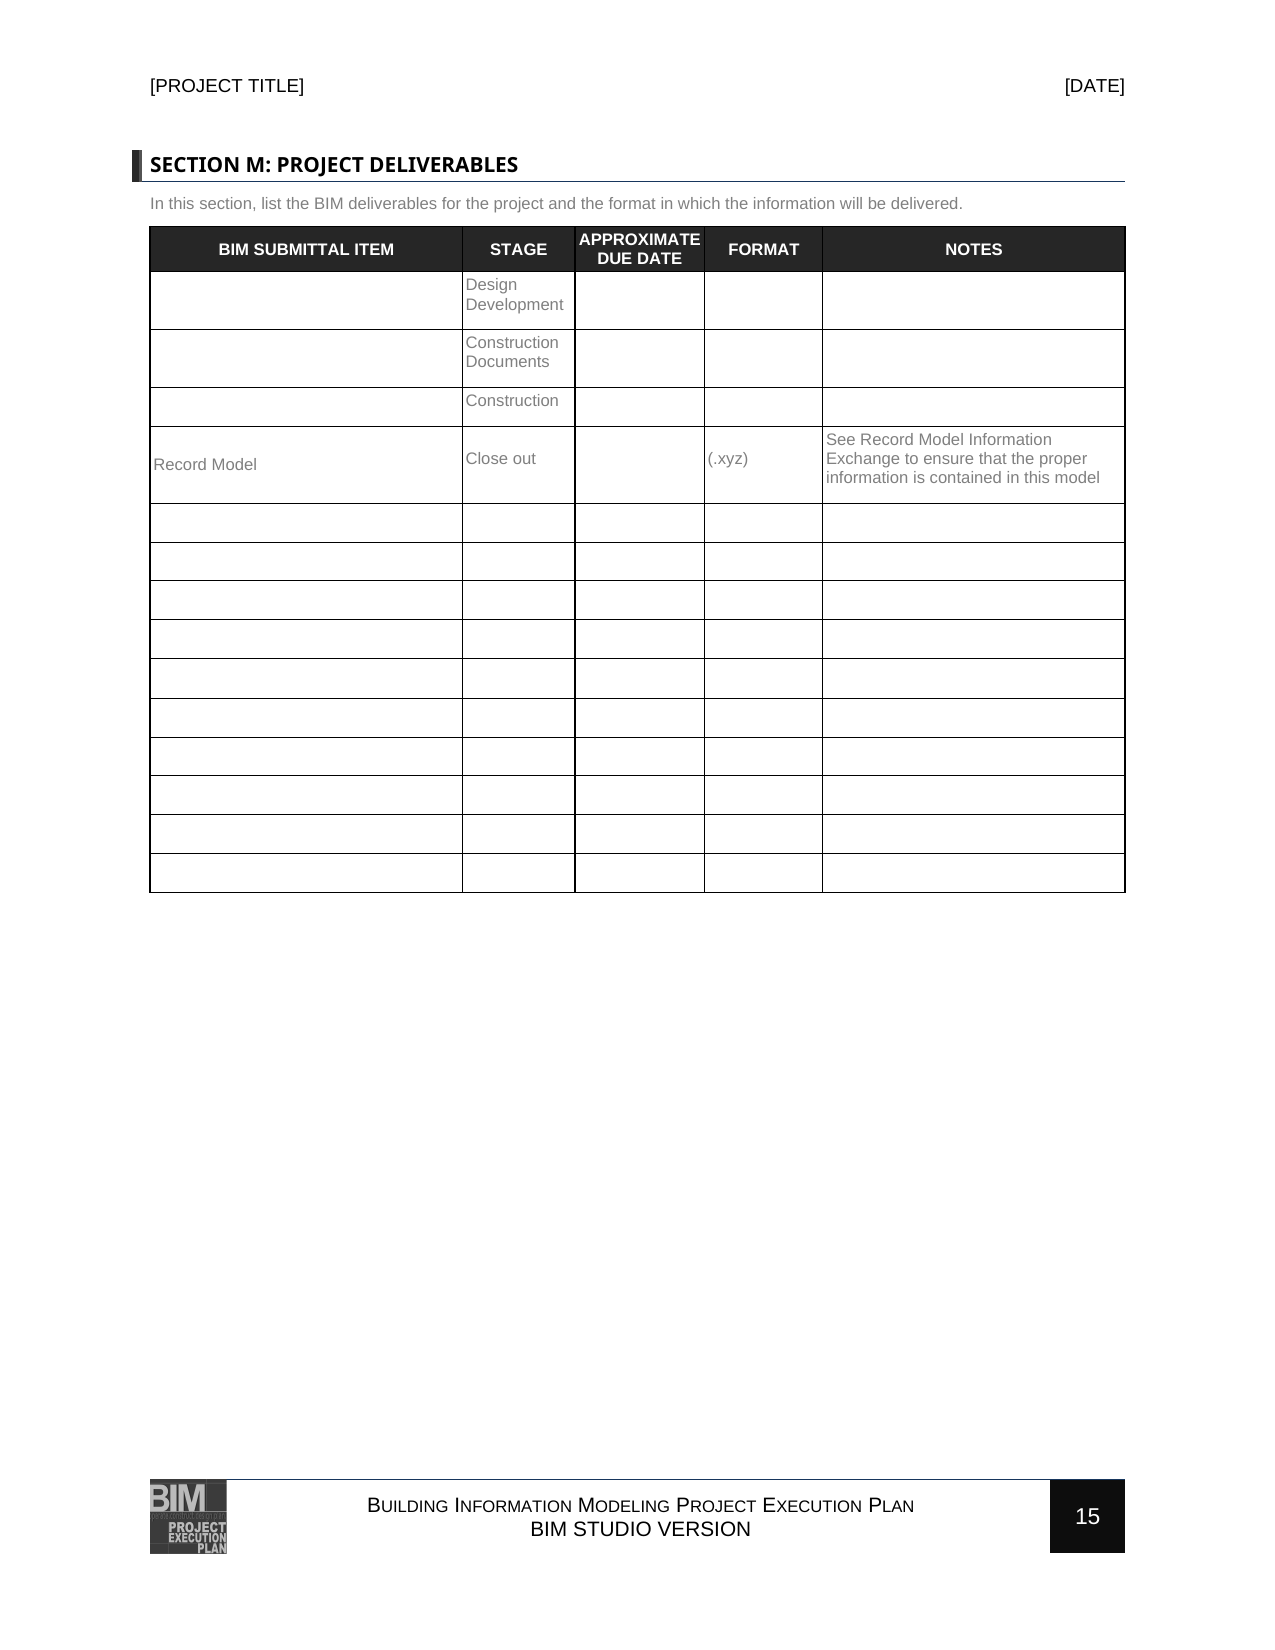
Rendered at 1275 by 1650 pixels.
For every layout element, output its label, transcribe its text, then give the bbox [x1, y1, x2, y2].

table_cell [151, 272, 462, 329]
table_cell [705, 504, 822, 542]
table_cell [151, 620, 462, 658]
table_cell [705, 620, 822, 658]
table_cell [576, 815, 704, 853]
table_cell [705, 659, 822, 698]
table_cell [576, 738, 704, 775]
table_cell [151, 330, 462, 387]
table_cell [823, 738, 1124, 775]
table_cell [463, 504, 574, 542]
table_header NOTES [823, 227, 1124, 271]
table_cell [576, 272, 704, 329]
table_cell [823, 659, 1124, 698]
table_cell [151, 854, 462, 892]
table_cell [576, 504, 704, 542]
table_cell [705, 699, 822, 737]
table_cell [576, 581, 704, 619]
table_cell [823, 388, 1124, 426]
table_cell [576, 776, 704, 814]
table_cell [151, 776, 462, 814]
table_cell [823, 330, 1124, 387]
table_cell [151, 738, 462, 775]
table_header FORMAT [705, 227, 822, 271]
table_cell [463, 738, 574, 775]
table_cell See Record Model Information Exchange to ensure that the proper information is contained in this model [823, 427, 1124, 503]
table_cell [823, 504, 1124, 542]
table_cell [576, 659, 704, 698]
table_cell [463, 659, 574, 698]
table_cell [823, 272, 1124, 329]
table_cell [151, 581, 462, 619]
table_cell [705, 388, 822, 426]
table_cell [823, 699, 1124, 737]
table_cell [705, 543, 822, 580]
table_cell [463, 543, 574, 580]
table_cell [823, 776, 1124, 814]
table_cell [151, 659, 462, 698]
table_cell [151, 815, 462, 853]
table_cell [463, 620, 574, 658]
table_header Approximate Due Date [576, 227, 704, 271]
table_cell [705, 738, 822, 775]
table_cell [151, 504, 462, 542]
table_cell Construction Documents [463, 330, 574, 387]
table_cell Close out [463, 427, 574, 503]
table_cell [823, 620, 1124, 658]
text In this section, list the BIM deliverables for the project and the format in which the information will be delivered. [150, 194, 1125, 213]
table_cell [463, 776, 574, 814]
table_cell [463, 815, 574, 853]
table_cell [576, 427, 704, 503]
table_cell Construction [463, 388, 574, 426]
table_cell [576, 854, 704, 892]
table_cell [705, 815, 822, 853]
table_cell [151, 699, 462, 737]
table_cell [463, 854, 574, 892]
table_cell [705, 272, 822, 329]
table_header STAGE [463, 227, 574, 271]
table_cell [705, 776, 822, 814]
table_cell [823, 854, 1124, 892]
table_cell [705, 330, 822, 387]
table_cell Design Development [463, 272, 574, 329]
table_cell [463, 581, 574, 619]
table_cell [705, 854, 822, 892]
text Section M: Project Deliverables [142, 150, 1125, 181]
table_cell [823, 581, 1124, 619]
table_cell [576, 388, 704, 426]
table_cell [576, 543, 704, 580]
table_cell [151, 543, 462, 580]
table_cell [151, 388, 462, 426]
table_cell (.xyz) [705, 427, 822, 503]
table_cell [576, 699, 704, 737]
table_cell [463, 699, 574, 737]
table_header BIM SUBMITTAL ITEM [151, 227, 462, 271]
table_cell [705, 581, 822, 619]
table_cell Record Model [151, 427, 462, 503]
table_cell [576, 620, 704, 658]
table_cell [823, 815, 1124, 853]
table_cell [576, 330, 704, 387]
table_cell [823, 543, 1124, 580]
